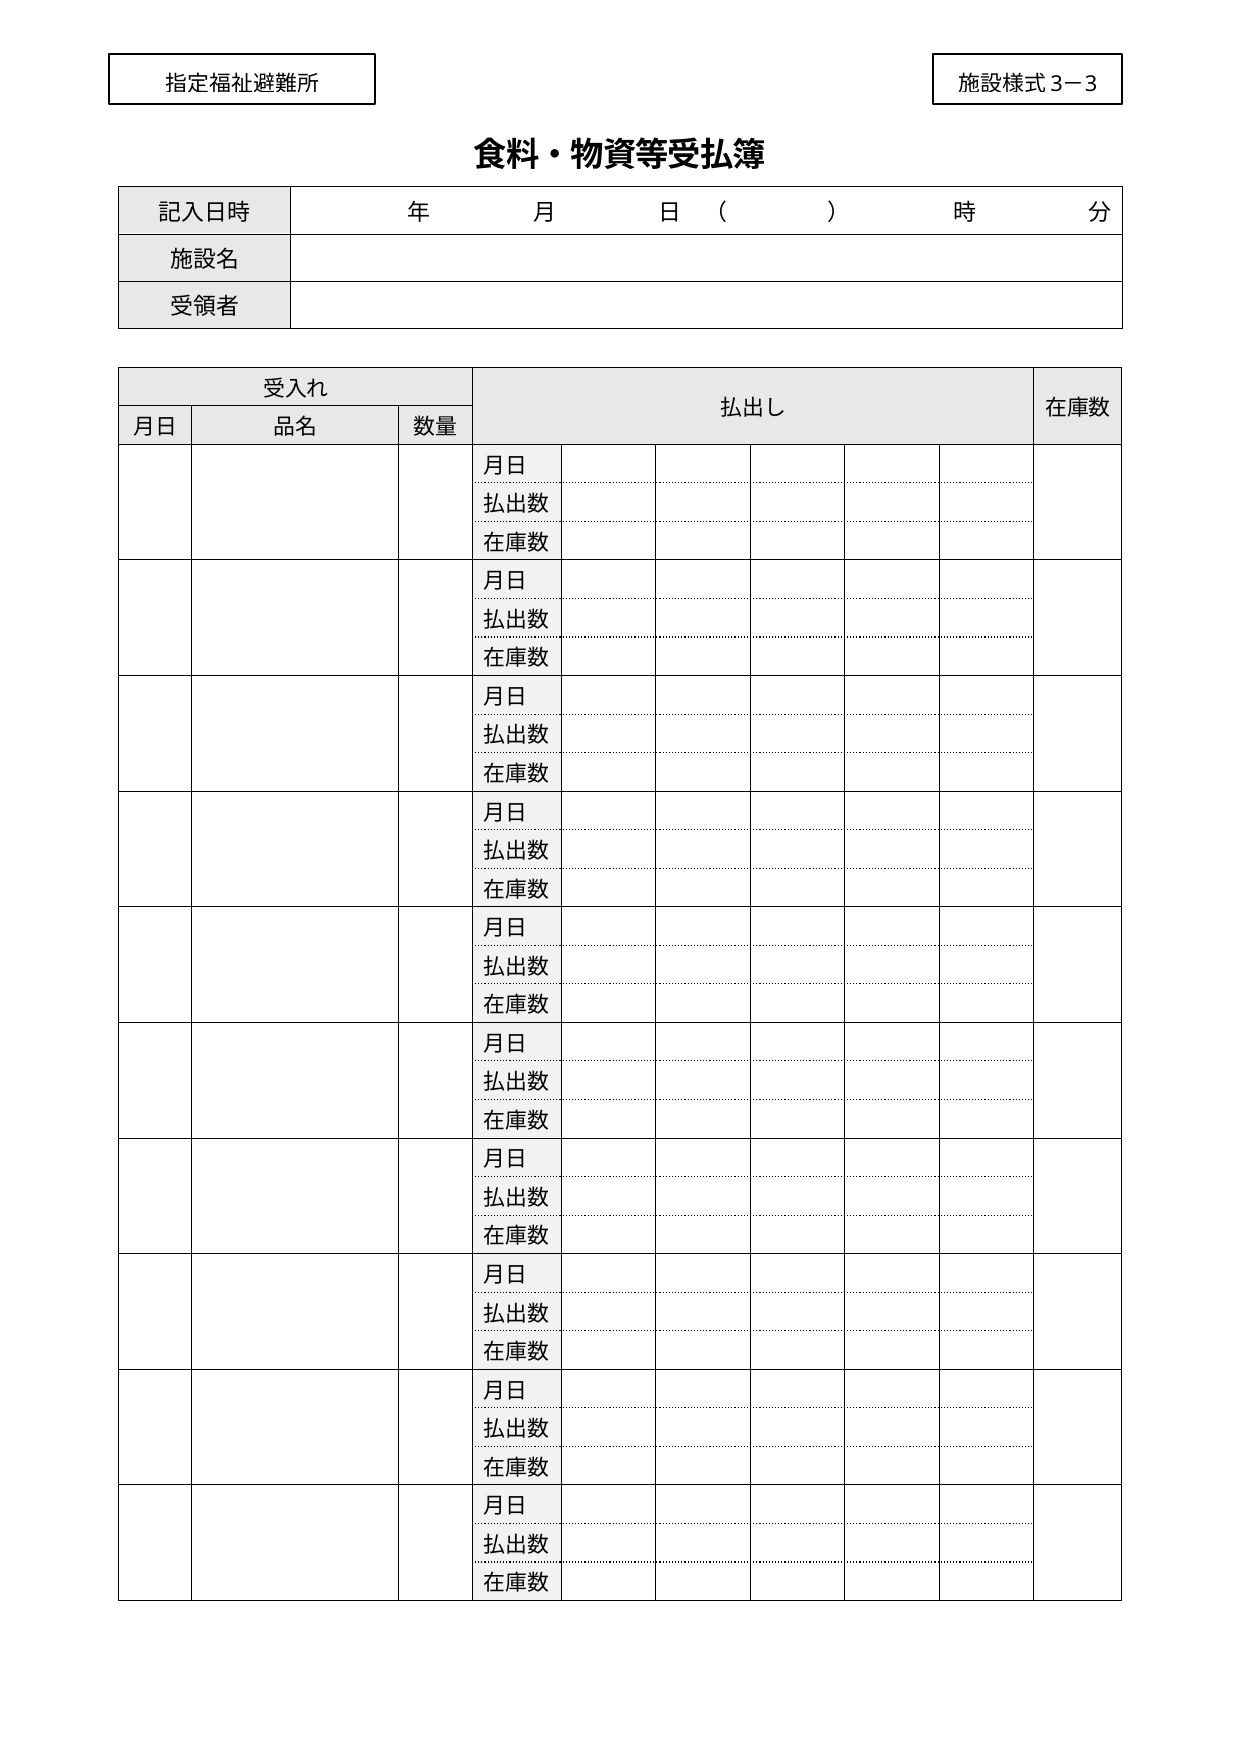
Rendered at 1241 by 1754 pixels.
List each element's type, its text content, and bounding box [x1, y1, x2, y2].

table_cell [845, 1254, 939, 1292]
table_cell [119, 560, 191, 675]
table_cell [751, 1215, 844, 1253]
table_cell [751, 1330, 844, 1369]
table_cell [562, 983, 655, 1022]
table_cell 在庫数 [473, 1446, 561, 1484]
table_cell 払出数 [473, 482, 561, 521]
table_cell [940, 1139, 1033, 1176]
table_cell [751, 1292, 844, 1330]
table_cell 払出数 [473, 714, 561, 752]
table_cell [656, 1485, 750, 1523]
table_header 分 [1049, 187, 1122, 233]
table_cell [656, 1215, 750, 1253]
table_cell [1034, 1139, 1121, 1253]
table_cell [119, 1139, 191, 1253]
table_header ） [816, 187, 862, 233]
table_cell [656, 983, 750, 1022]
table_cell [845, 1176, 939, 1214]
table_cell [940, 1561, 1033, 1600]
table_cell [119, 792, 191, 906]
table_cell [192, 1139, 398, 1253]
table_cell [192, 792, 398, 906]
table_cell 月日 [473, 560, 561, 598]
table_cell [940, 1446, 1033, 1484]
table_cell [940, 445, 1033, 482]
table_cell [562, 482, 655, 521]
table_cell [845, 676, 939, 713]
table_cell [940, 598, 1033, 636]
table_cell [845, 1370, 939, 1407]
table_cell [845, 714, 939, 752]
table_cell [845, 1215, 939, 1253]
table_cell [940, 792, 1033, 829]
table_cell [751, 1060, 844, 1099]
table_cell 月日 [473, 445, 561, 482]
table_cell [1034, 445, 1121, 559]
table_cell [562, 1407, 655, 1446]
table_cell [656, 752, 750, 791]
table_cell [1034, 792, 1121, 906]
table_cell [562, 1561, 655, 1600]
table_cell [751, 829, 844, 868]
table_cell [751, 1446, 844, 1484]
table_cell [399, 907, 472, 1022]
table_cell [656, 1561, 750, 1600]
table_cell [562, 1330, 655, 1369]
table_cell [845, 1446, 939, 1484]
table_cell [656, 792, 750, 829]
table_cell [656, 1446, 750, 1484]
table_cell 月日 [473, 792, 561, 829]
table_cell [751, 1561, 844, 1600]
table_cell 数量 [399, 406, 472, 444]
table_cell [940, 1370, 1033, 1407]
table_cell [119, 907, 191, 1022]
table_cell [562, 1060, 655, 1099]
table_header 月 [504, 187, 567, 233]
table_header 在庫数 [1034, 368, 1121, 444]
table_cell [562, 1215, 655, 1253]
table_cell [192, 445, 398, 559]
table_cell [562, 752, 655, 791]
table_cell [845, 1523, 939, 1561]
table_cell [399, 792, 472, 906]
table_cell [940, 1099, 1033, 1137]
table_cell 在庫数 [473, 983, 561, 1022]
table_cell [562, 1446, 655, 1484]
table_cell [192, 676, 398, 791]
table_cell [656, 1099, 750, 1137]
table_cell [192, 1254, 398, 1369]
table_cell [940, 907, 1033, 945]
table_header 記入日時 [119, 187, 290, 233]
table_cell [751, 1099, 844, 1137]
table_cell [751, 1139, 844, 1176]
table_cell [845, 1407, 939, 1446]
table_cell [656, 445, 750, 482]
table_cell 月日 [473, 907, 561, 945]
table_cell 月日 [119, 406, 191, 444]
table_cell [845, 445, 939, 482]
table_cell [845, 1099, 939, 1137]
table_cell [940, 1060, 1033, 1099]
table_cell 受領者 [119, 282, 290, 328]
table_cell [1034, 560, 1121, 675]
table_cell [751, 752, 844, 791]
table_header 時 [924, 187, 987, 233]
table_cell [751, 560, 844, 598]
table_cell [656, 1330, 750, 1369]
table_cell [940, 1215, 1033, 1253]
table_cell [399, 560, 472, 675]
table_cell [845, 868, 939, 906]
table_cell [656, 636, 750, 675]
table_cell [1034, 1485, 1121, 1600]
table_cell 払出数 [473, 1292, 561, 1330]
table_cell [192, 1485, 398, 1600]
table_cell 在庫数 [473, 1561, 561, 1600]
table_cell 払出数 [473, 1523, 561, 1561]
table_cell [845, 521, 939, 559]
table_header 受入れ [119, 368, 472, 405]
table_cell [192, 1023, 398, 1137]
table_cell [845, 829, 939, 868]
table_cell 払出数 [473, 945, 561, 983]
table_cell [291, 235, 1122, 281]
table_cell [562, 1523, 655, 1561]
table_cell [940, 714, 1033, 752]
table_cell [751, 907, 844, 945]
table_cell [562, 868, 655, 906]
table_cell 在庫数 [473, 1330, 561, 1369]
table_cell [562, 1254, 655, 1292]
table_cell [562, 1292, 655, 1330]
table_cell [399, 1254, 472, 1369]
table_cell [399, 1139, 472, 1253]
table_cell [656, 945, 750, 983]
table_cell 払出数 [473, 829, 561, 868]
table_cell 払出数 [473, 598, 561, 636]
table_cell [751, 1485, 844, 1523]
table_cell [656, 714, 750, 752]
table_cell [656, 1292, 750, 1330]
table_cell [845, 1292, 939, 1330]
table_cell [940, 1330, 1033, 1369]
table_cell [399, 445, 472, 559]
table_cell [751, 792, 844, 829]
table_cell 施設名 [119, 235, 290, 281]
table_cell 在庫数 [473, 868, 561, 906]
table_cell [751, 1370, 844, 1407]
table_cell [1034, 676, 1121, 791]
table_cell [845, 1485, 939, 1523]
table_cell [562, 1139, 655, 1176]
table_header [987, 187, 1049, 233]
table_cell [656, 1523, 750, 1561]
table_cell [656, 829, 750, 868]
table_cell [656, 868, 750, 906]
table_cell 月日 [473, 1139, 561, 1176]
table_cell [751, 983, 844, 1022]
table_cell [845, 1330, 939, 1369]
table_cell [751, 445, 844, 482]
table_cell [940, 1176, 1033, 1214]
table_header 日 [629, 187, 692, 233]
table_cell [656, 907, 750, 945]
table_cell [562, 636, 655, 675]
table_cell [845, 1139, 939, 1176]
table_cell [940, 1407, 1033, 1446]
table_cell 月日 [473, 1254, 561, 1292]
table_cell [656, 1060, 750, 1099]
table_cell [119, 1485, 191, 1600]
table_cell [656, 1023, 750, 1060]
table_cell [751, 1176, 844, 1214]
table_cell 在庫数 [473, 636, 561, 675]
table_cell [562, 714, 655, 752]
table_cell [751, 714, 844, 752]
table_cell [119, 1254, 191, 1369]
table_cell [845, 482, 939, 521]
table_cell [119, 676, 191, 791]
table_cell [656, 1254, 750, 1292]
table_cell [291, 282, 1122, 328]
table_cell [940, 983, 1033, 1022]
table_cell [562, 1370, 655, 1407]
table_cell 在庫数 [473, 1099, 561, 1137]
table_cell [940, 1292, 1033, 1330]
table_cell [940, 868, 1033, 906]
table_cell [940, 1523, 1033, 1561]
table_cell [845, 752, 939, 791]
table_header 払出し [473, 368, 1033, 444]
table_cell [656, 1370, 750, 1407]
table_cell [940, 752, 1033, 791]
table_cell [562, 1176, 655, 1214]
table_cell [940, 521, 1033, 559]
table_cell [562, 907, 655, 945]
table_cell [399, 1023, 472, 1137]
table_cell [119, 1023, 191, 1137]
table_cell [751, 1254, 844, 1292]
table_cell [562, 1099, 655, 1137]
table_cell [656, 598, 750, 636]
table_cell [940, 945, 1033, 983]
table_cell 在庫数 [473, 1215, 561, 1253]
table_cell [940, 482, 1033, 521]
table_header 年 [379, 187, 442, 233]
table_cell 品名 [192, 406, 398, 444]
table_cell [656, 482, 750, 521]
table_header [567, 187, 629, 233]
table_cell [845, 636, 939, 675]
table_cell [940, 1485, 1033, 1523]
table_cell [845, 1060, 939, 1099]
table_cell 払出数 [473, 1176, 561, 1214]
table_cell [119, 1370, 191, 1484]
table_cell [562, 792, 655, 829]
table_cell [751, 521, 844, 559]
table_cell [192, 907, 398, 1022]
table_cell 月日 [473, 676, 561, 713]
table_cell [656, 560, 750, 598]
table_cell [940, 829, 1033, 868]
table_cell [192, 1370, 398, 1484]
table_cell [751, 1523, 844, 1561]
table_cell [562, 560, 655, 598]
table_cell [562, 598, 655, 636]
table_cell [751, 1407, 844, 1446]
table_cell [562, 445, 655, 482]
table_cell 在庫数 [473, 521, 561, 559]
table_cell [562, 1485, 655, 1523]
table_cell [845, 560, 939, 598]
table_header [291, 187, 379, 233]
table_cell [656, 1176, 750, 1214]
table_cell [845, 907, 939, 945]
table_cell [399, 1370, 472, 1484]
table_cell [1034, 907, 1121, 1022]
table_cell [192, 560, 398, 675]
table_cell [751, 676, 844, 713]
table_cell [562, 521, 655, 559]
table_cell 月日 [473, 1370, 561, 1407]
table_cell [751, 1023, 844, 1060]
table_cell [562, 1023, 655, 1060]
table_cell [940, 1023, 1033, 1060]
table_cell [845, 598, 939, 636]
table_cell [940, 1254, 1033, 1292]
table_cell [940, 636, 1033, 675]
table_cell [656, 676, 750, 713]
table_header （ [693, 187, 738, 233]
table_cell 月日 [473, 1023, 561, 1060]
table_header [862, 187, 924, 233]
table_cell 払出数 [473, 1407, 561, 1446]
table_cell [751, 945, 844, 983]
table_header [738, 187, 816, 233]
table_cell [562, 945, 655, 983]
table_cell [399, 676, 472, 791]
table_cell [562, 829, 655, 868]
table_header [442, 187, 504, 233]
table_cell [562, 676, 655, 713]
table_cell [399, 1485, 472, 1600]
table_cell 月日 [473, 1485, 561, 1523]
table_cell [845, 792, 939, 829]
table_cell [656, 1407, 750, 1446]
table_cell 在庫数 [473, 752, 561, 791]
table_cell [1034, 1370, 1121, 1484]
table_cell [751, 598, 844, 636]
table_cell [845, 983, 939, 1022]
table_cell [656, 521, 750, 559]
table_cell [845, 1023, 939, 1060]
table_cell 払出数 [473, 1060, 561, 1099]
table_cell [940, 676, 1033, 713]
table_cell [751, 636, 844, 675]
title 食料・物資等受払簿 [118, 127, 1122, 176]
table_cell [845, 1561, 939, 1600]
table_cell [656, 1139, 750, 1176]
table_cell [1034, 1254, 1121, 1369]
table_cell [751, 868, 844, 906]
table_cell [940, 560, 1033, 598]
table_cell [119, 445, 191, 559]
table_cell [751, 482, 844, 521]
table_cell [845, 945, 939, 983]
table_cell [1034, 1023, 1121, 1137]
